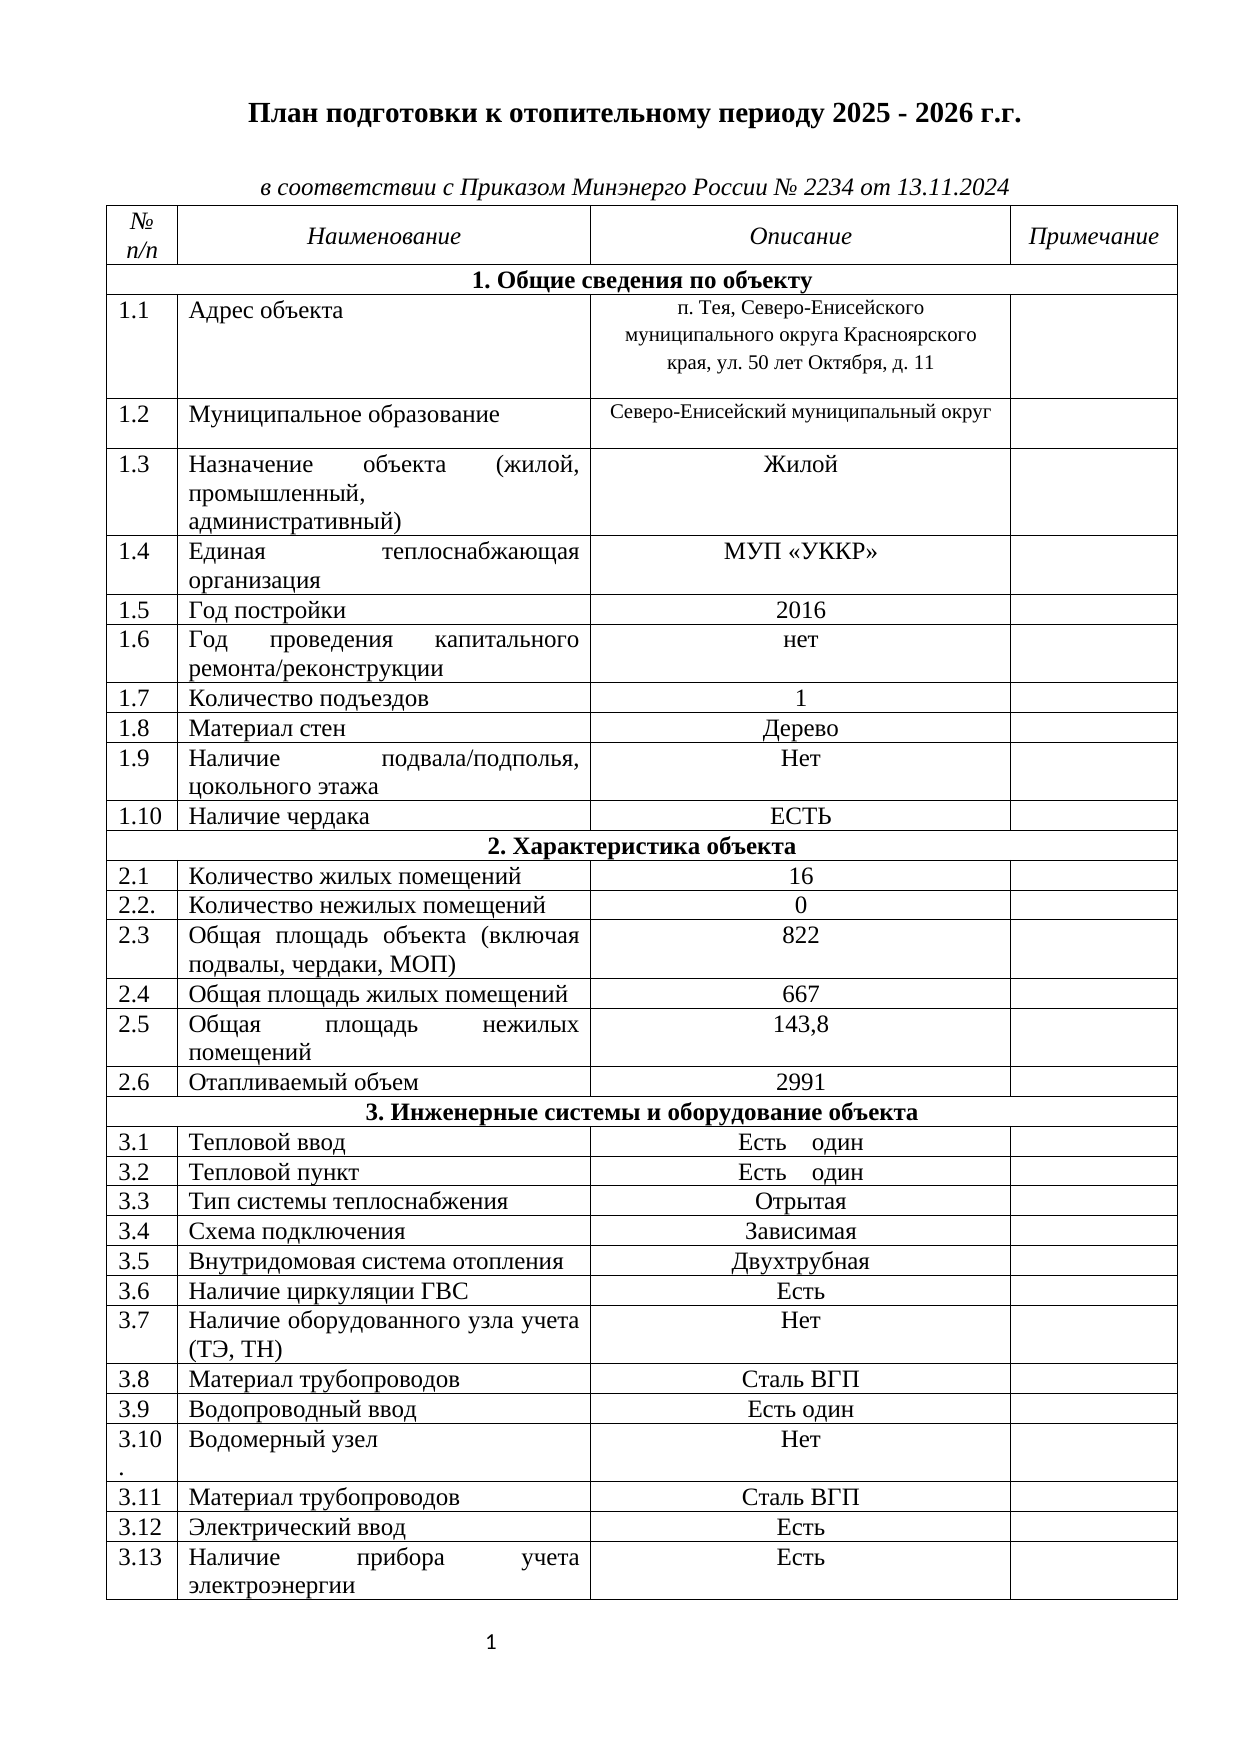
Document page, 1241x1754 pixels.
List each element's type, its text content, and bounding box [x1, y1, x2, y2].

table_cell Тип системы теплоснабжения [178, 1186, 590, 1215]
table_cell 2.2. [107, 891, 177, 919]
table_cell 2.5 [107, 1009, 177, 1066]
table_cell Есть один [591, 1394, 1010, 1423]
table_header № п/п [107, 206, 177, 264]
table_cell 3.4 [107, 1216, 177, 1245]
table_cell [1011, 1157, 1177, 1185]
table_cell Адрес объекта [178, 295, 590, 398]
table_cell [1011, 1542, 1177, 1599]
table_cell Муниципальное образование [178, 399, 590, 448]
table_cell [1011, 891, 1177, 919]
table_cell Водопроводный ввод [178, 1394, 590, 1423]
table_cell [1011, 1364, 1177, 1393]
table_cell [1011, 625, 1177, 682]
table_cell [1011, 536, 1177, 594]
table_cell [1011, 743, 1177, 800]
table_cell [1011, 861, 1177, 889]
table_cell Количество подъездов [178, 683, 590, 712]
table_cell Единая теплоснабжающая организация [178, 536, 590, 594]
table_cell [1011, 1276, 1177, 1304]
table_cell Год постройки [178, 595, 590, 623]
table_cell [1011, 1067, 1177, 1096]
table_cell Тепловой пункт [178, 1157, 590, 1185]
table_cell МУП «УККР» [591, 536, 1010, 594]
table_cell Нет [591, 1424, 1010, 1481]
table_cell Общая площадь объекта (включая подвалы, чердаки, МОП) [178, 920, 590, 978]
table_cell Есть [591, 1276, 1010, 1304]
table_cell 2.4 [107, 979, 177, 1008]
table_cell [1011, 979, 1177, 1008]
table_cell 2.6 [107, 1067, 177, 1096]
table_cell 1 [591, 683, 1010, 712]
text в соответствии с Приказом Минэнерго России № 2234 от 13.11.2024 [118, 172, 1152, 201]
table_cell 3. Инженерные системы и оборудование объекта [107, 1097, 1177, 1126]
table_cell 1.5 [107, 595, 177, 623]
table_cell [1011, 801, 1177, 830]
table_cell 3.7 [107, 1306, 177, 1363]
table_cell 3.12 [107, 1512, 177, 1541]
table_cell 3.5 [107, 1246, 177, 1275]
table_cell [1011, 1512, 1177, 1541]
table_cell Внутридомовая система отопления [178, 1246, 590, 1275]
table_cell [1011, 920, 1177, 978]
table_cell Материал трубопроводов [178, 1364, 590, 1393]
table_cell 1.10 [107, 801, 177, 830]
table_cell Материал стен [178, 713, 590, 742]
table_cell Нет [591, 743, 1010, 800]
table_cell 822 [591, 920, 1010, 978]
table_cell Есть один [591, 1127, 1010, 1156]
table_cell 3.2 [107, 1157, 177, 1185]
table_cell 3.8 [107, 1364, 177, 1393]
table_cell 3.3 [107, 1186, 177, 1215]
table_cell 1.7 [107, 683, 177, 712]
table_cell [1011, 1394, 1177, 1423]
table_cell [1011, 1186, 1177, 1215]
table_header Примечание [1011, 206, 1177, 264]
table_cell 3.9 [107, 1394, 177, 1423]
table_cell [1011, 1424, 1177, 1481]
table_cell Схема подключения [178, 1216, 590, 1245]
table_cell [1011, 713, 1177, 742]
table_cell Наличие подвала/подполья, цокольного этажа [178, 743, 590, 800]
table_cell [1011, 1306, 1177, 1363]
table_cell Нет [591, 1306, 1010, 1363]
table_cell Наличие прибора учета электроэнергии [178, 1542, 590, 1599]
table_cell Дерево [591, 713, 1010, 742]
table_cell [1011, 1246, 1177, 1275]
table_header Описание [591, 206, 1010, 264]
table_cell 1.1 [107, 295, 177, 398]
table_cell 2. Характеристика объекта [107, 831, 1177, 860]
table_cell Сталь ВГП [591, 1482, 1010, 1511]
table_cell 1.3 [107, 449, 177, 535]
table_cell Отрытая [591, 1186, 1010, 1215]
table_cell 1.2 [107, 399, 177, 448]
table_cell 3.10. [107, 1424, 177, 1481]
table_cell 1.4 [107, 536, 177, 594]
table_cell 143,8 [591, 1009, 1010, 1066]
table_cell нет [591, 625, 1010, 682]
table_cell Есть [591, 1542, 1010, 1599]
table_cell Наличие чердака [178, 801, 590, 830]
text План подготовки к отопительному периоду 2025 - 2026 г.г. [118, 95, 1152, 129]
table_cell Двухтрубная [591, 1246, 1010, 1275]
table_header Наименование [178, 206, 590, 264]
table_cell [1011, 399, 1177, 448]
table_cell [1011, 683, 1177, 712]
table_cell п. Тея, Северо-Енисейского муниципального округа Красноярского края, ул. 50 лет Октября, д. 11 [591, 295, 1010, 398]
table_cell [1011, 595, 1177, 623]
table_cell ЕСТЬ [591, 801, 1010, 830]
table_cell Тепловой ввод [178, 1127, 590, 1156]
table_cell Северо-Енисейский муниципальный округ [591, 399, 1010, 448]
table_cell [1011, 1009, 1177, 1066]
table_cell Есть [591, 1512, 1010, 1541]
table_cell Наличие оборудованного узла учета (ТЭ, ТН) [178, 1306, 590, 1363]
table_cell [1011, 295, 1177, 398]
table_cell 3.1 [107, 1127, 177, 1156]
table_cell Год проведения капитального ремонта/реконструкции [178, 625, 590, 682]
table_cell Зависимая [591, 1216, 1010, 1245]
table_cell Общая площадь жилых помещений [178, 979, 590, 1008]
table_cell 0 [591, 891, 1010, 919]
table_cell [1011, 1127, 1177, 1156]
table_cell Электрический ввод [178, 1512, 590, 1541]
table_cell 2.1 [107, 861, 177, 889]
table_cell 667 [591, 979, 1010, 1008]
table_cell Сталь ВГП [591, 1364, 1010, 1393]
table_cell Отапливаемый объем [178, 1067, 590, 1096]
table_cell 3.11 [107, 1482, 177, 1511]
table_cell Общая площадь нежилых помещений [178, 1009, 590, 1066]
table_cell Назначение объекта (жилой, промышленный, административный) [178, 449, 590, 535]
table_cell 16 [591, 861, 1010, 889]
table_cell Количество нежилых помещений [178, 891, 590, 919]
table_cell [1011, 449, 1177, 535]
table_cell 1.9 [107, 743, 177, 800]
table_cell [1011, 1482, 1177, 1511]
table_cell Есть один [591, 1157, 1010, 1185]
table_cell 2.3 [107, 920, 177, 978]
table_cell 1.6 [107, 625, 177, 682]
table_cell Наличие циркуляции ГВС [178, 1276, 590, 1304]
table_cell 1.8 [107, 713, 177, 742]
table_cell Материал трубопроводов [178, 1482, 590, 1511]
table_cell 1. Общие сведения по объекту [107, 265, 1177, 294]
table_cell [1011, 1216, 1177, 1245]
table_cell Жилой [591, 449, 1010, 535]
table_cell 3.6 [107, 1276, 177, 1304]
table_cell Водомерный узел [178, 1424, 590, 1481]
table_cell Количество жилых помещений [178, 861, 590, 889]
table_cell 3.13 [107, 1542, 177, 1599]
table_cell 2016 [591, 595, 1010, 623]
table_cell 2991 [591, 1067, 1010, 1096]
